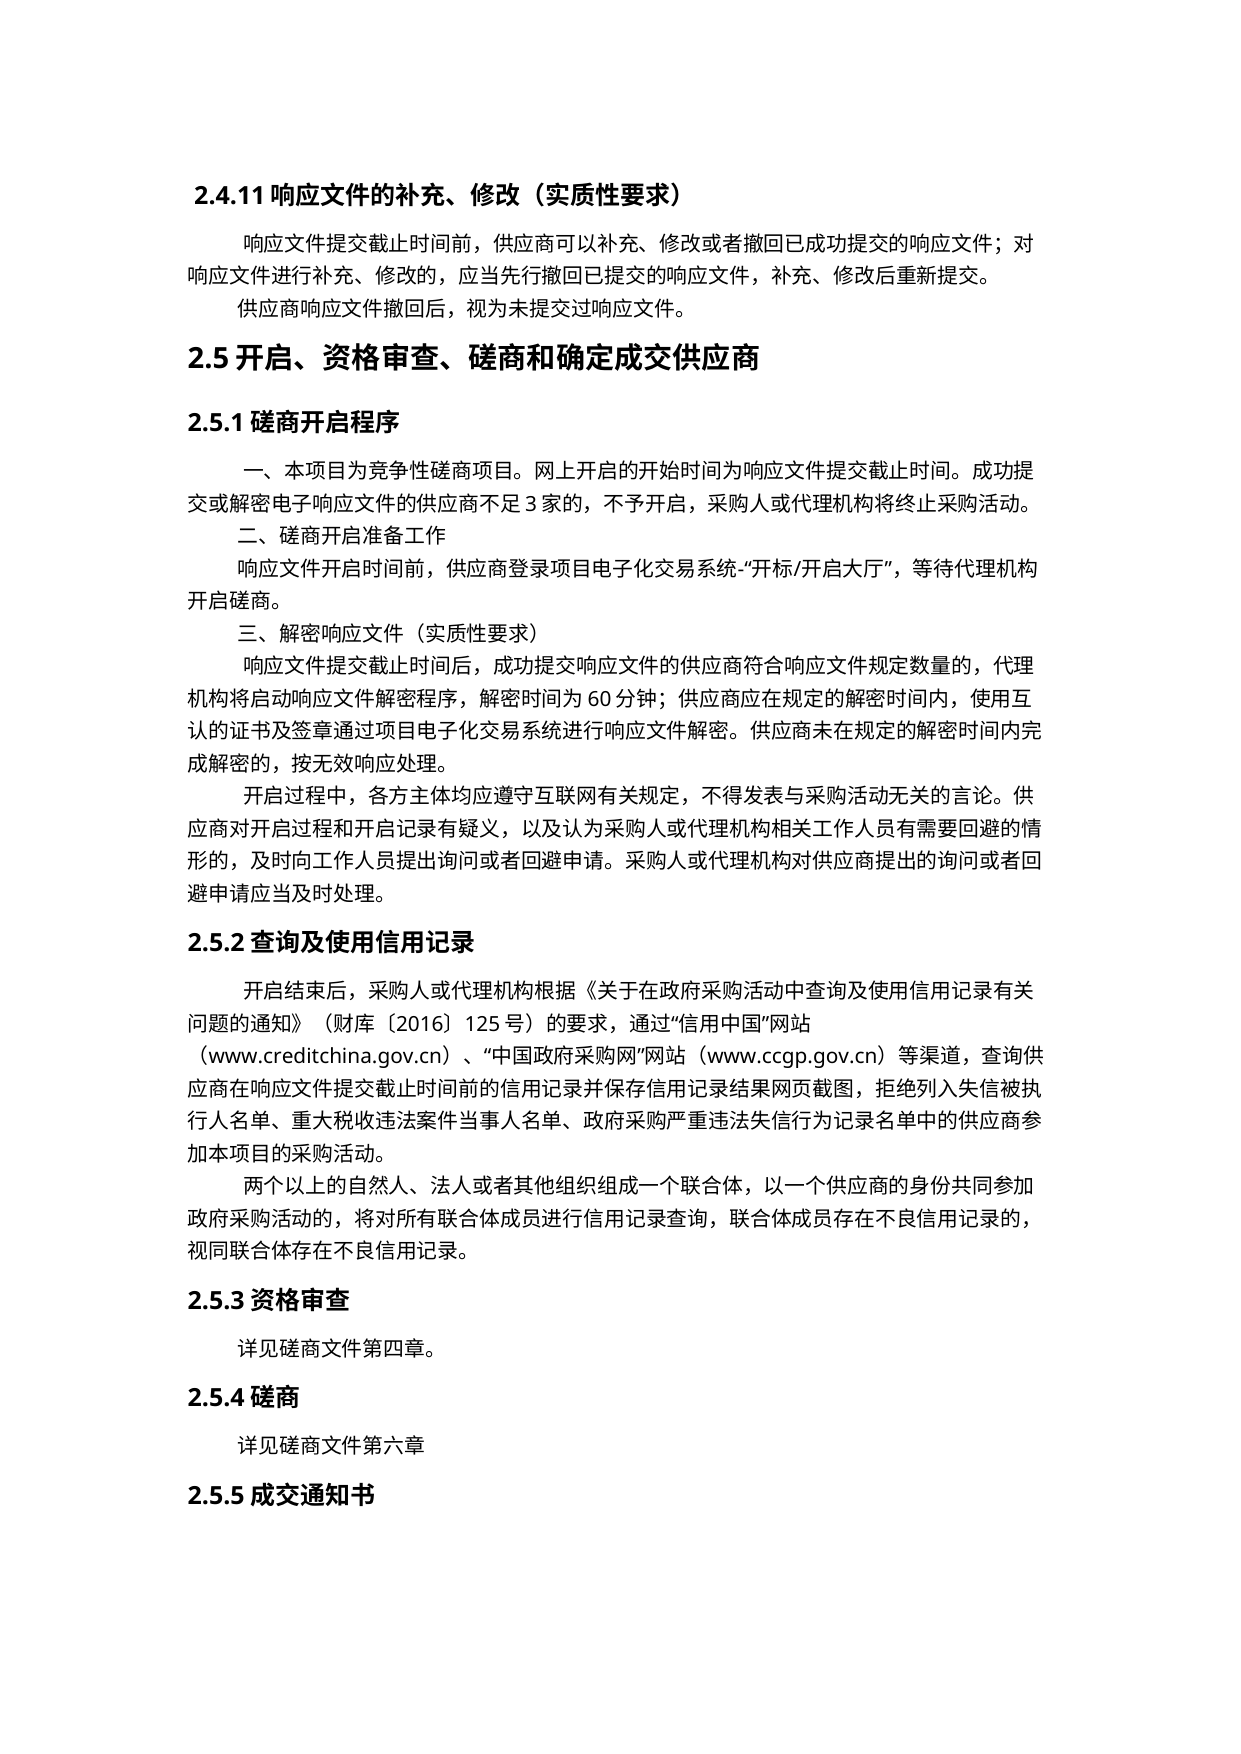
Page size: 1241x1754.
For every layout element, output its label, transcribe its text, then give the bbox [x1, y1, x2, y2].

text 详见磋商文件第四章。 [187, 1332, 1053, 1364]
text 2.5.3资格审查 [187, 1267, 1053, 1332]
text 一、本项目为竞争性磋商项目。网上开启的开始时间为响应文件提交截止时间。成功提交或解密电子响应文件的供应商不足3家的，不予开启，采购人或代理机构将终止采购活动。 [187, 454, 1053, 519]
text 2.5.5成交通知书 [187, 1462, 1053, 1527]
text 详见磋商文件第六章 [187, 1429, 1053, 1462]
text 响应文件开启时间前，供应商登录项目电子化交易系统-“开标/开启大厅”，等待代理机构开启磋商。 [187, 552, 1053, 617]
text 2.4.11响应文件的补充、修改（实质性要求） [187, 162, 1053, 227]
text 供应商响应文件撤回后，视为未提交过响应文件。 [187, 292, 1053, 324]
text 响应文件提交截止时间后，成功提交响应文件的供应商符合响应文件规定数量的，代理机构将启动响应文件解密程序，解密时间为60分钟；供应商应在规定的解密时间内，使用互认的证书及签章通过项目电子化交易系统进行响应文件解密。供应商未在规定的解密时间内完成解密的，按无效响应处理。 [187, 649, 1053, 779]
text 开启过程中，各方主体均应遵守互联网有关规定，不得发表与采购活动无关的言论。供应商对开启过程和开启记录有疑义，以及认为采购人或代理机构相关工作人员有需要回避的情形的，及时向工作人员提出询问或者回避申请。采购人或代理机构对供应商提出的询问或者回避申请应当及时处理。 [187, 779, 1053, 909]
text 2.5.4磋商 [187, 1364, 1053, 1429]
text 二、磋商开启准备工作 [187, 519, 1053, 552]
text 响应文件提交截止时间前，供应商可以补充、修改或者撤回已成功提交的响应文件；对响应文件进行补充、修改的，应当先行撤回已提交的响应文件，补充、修改后重新提交。 [187, 227, 1053, 292]
text 2.5.2查询及使用信用记录 [187, 909, 1053, 974]
text 2.5开启、资格审查、磋商和确定成交供应商 [187, 324, 1053, 389]
text 开启结束后，采购人或代理机构根据《关于在政府采购活动中查询及使用信用记录有关问题的通知》（财库〔2016〕125号）的要求，通过“信用中国”网站（www.creditchina.gov.cn）、“中国政府采购网”网站（www.ccgp.gov.cn）等渠道，查询供应商在响应文件提交截止时间前的信用记录并保存信用记录结果网页截图，拒绝列入失信被执行人名单、重大税收违法案件当事人名单、政府采购严重违法失信行为记录名单中的供应商参加本项目的采购活动。 [187, 974, 1053, 1169]
text 三、解密响应文件（实质性要求） [187, 617, 1053, 649]
text 2.5.1磋商开启程序 [187, 389, 1053, 454]
text 两个以上的自然人、法人或者其他组织组成一个联合体，以一个供应商的身份共同参加政府采购活动的，将对所有联合体成员进行信用记录查询，联合体成员存在不良信用记录的，视同联合体存在不良信用记录。 [187, 1169, 1053, 1267]
